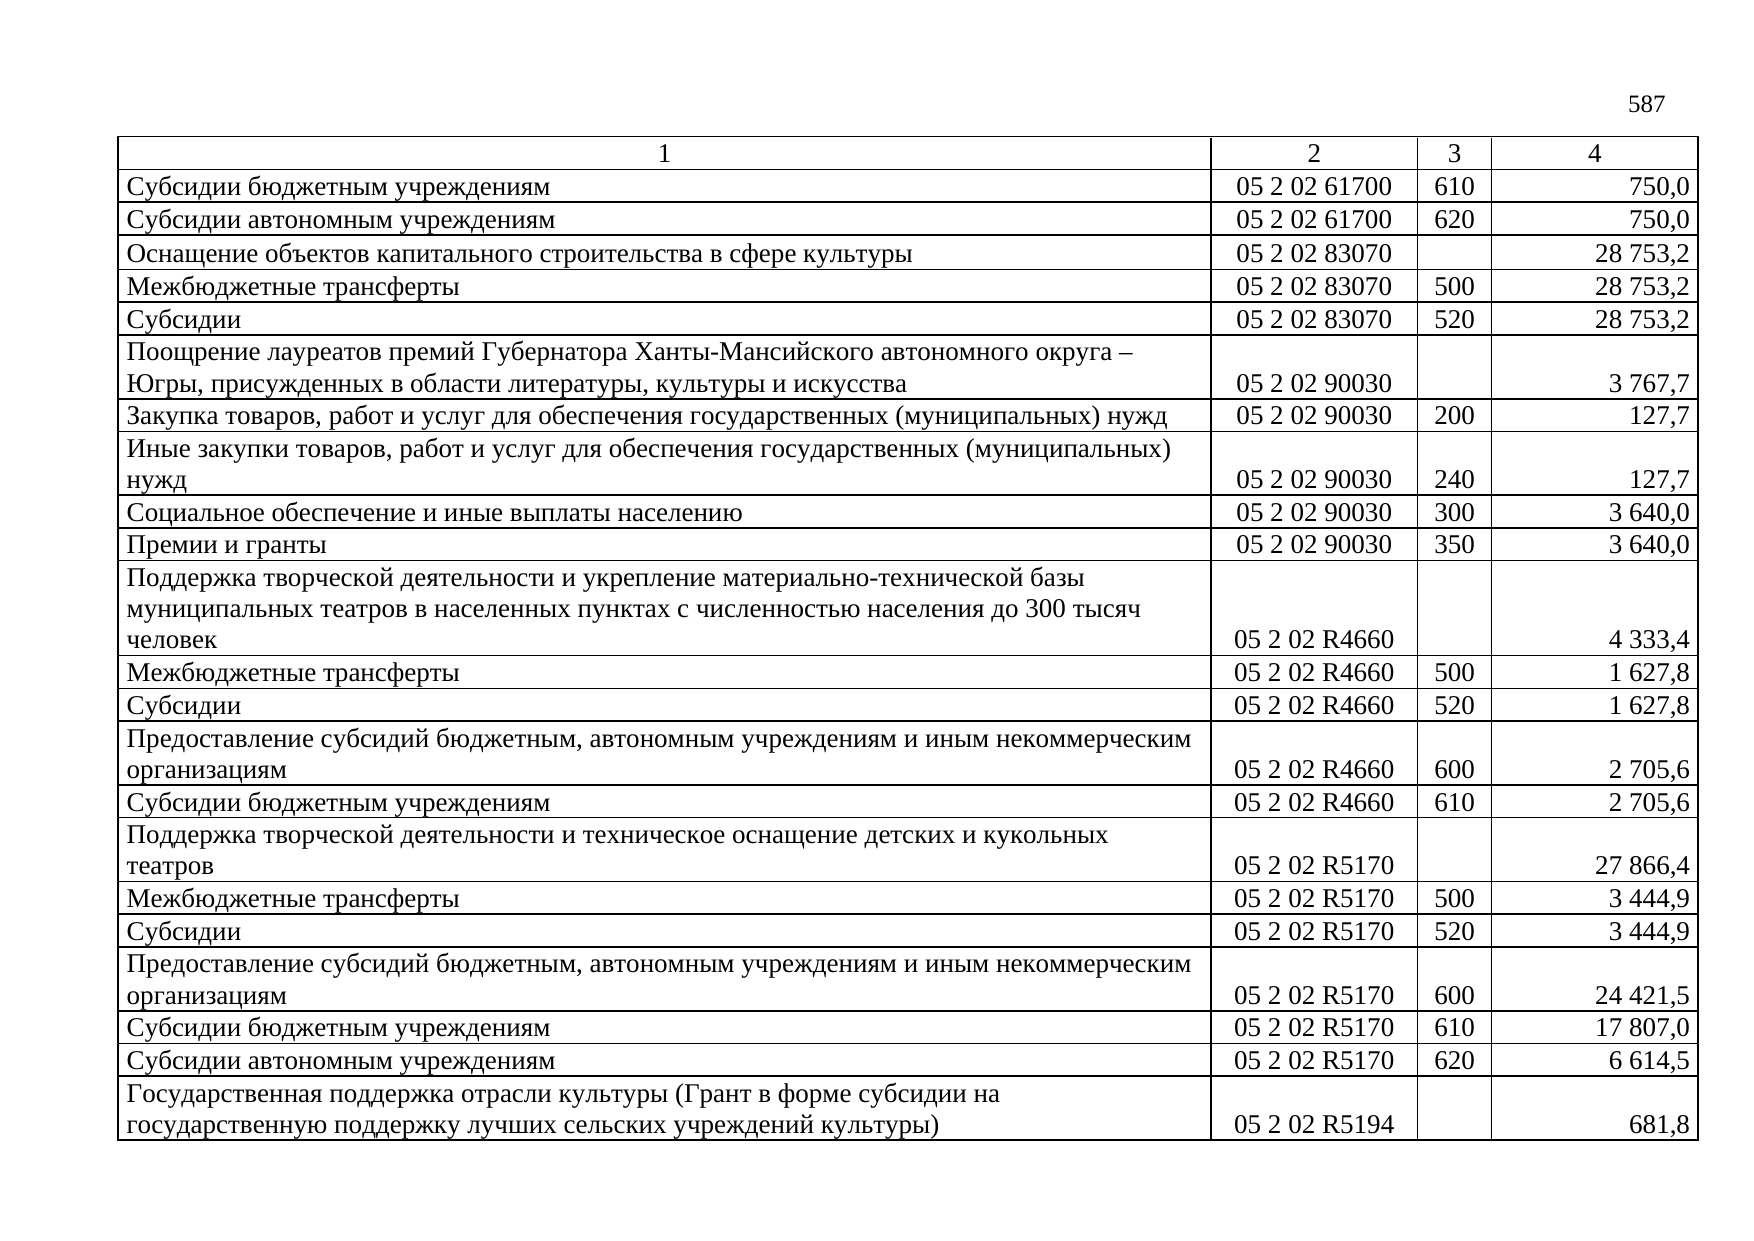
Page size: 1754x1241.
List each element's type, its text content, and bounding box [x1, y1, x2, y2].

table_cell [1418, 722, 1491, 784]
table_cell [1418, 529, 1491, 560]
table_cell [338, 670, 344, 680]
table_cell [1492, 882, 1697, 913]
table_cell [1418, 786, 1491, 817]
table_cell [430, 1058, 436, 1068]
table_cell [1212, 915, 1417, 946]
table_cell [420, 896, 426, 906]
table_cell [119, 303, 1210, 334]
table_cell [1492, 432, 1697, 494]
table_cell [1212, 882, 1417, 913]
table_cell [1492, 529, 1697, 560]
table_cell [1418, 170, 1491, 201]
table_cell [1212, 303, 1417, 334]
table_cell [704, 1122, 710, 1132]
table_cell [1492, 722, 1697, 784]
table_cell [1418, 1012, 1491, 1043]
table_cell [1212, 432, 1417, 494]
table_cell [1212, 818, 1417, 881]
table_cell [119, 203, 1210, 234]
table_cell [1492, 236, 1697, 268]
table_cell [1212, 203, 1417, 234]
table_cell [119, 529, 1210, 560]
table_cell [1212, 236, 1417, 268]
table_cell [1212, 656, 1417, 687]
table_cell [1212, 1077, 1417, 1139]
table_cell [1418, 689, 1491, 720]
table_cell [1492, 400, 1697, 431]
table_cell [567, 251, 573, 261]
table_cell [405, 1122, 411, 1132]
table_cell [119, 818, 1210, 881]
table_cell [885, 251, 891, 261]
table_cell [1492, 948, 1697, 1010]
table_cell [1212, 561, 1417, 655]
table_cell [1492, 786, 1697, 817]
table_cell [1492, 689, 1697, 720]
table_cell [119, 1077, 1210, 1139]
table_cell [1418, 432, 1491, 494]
table_header 3 [1418, 137, 1491, 168]
table_header 4 [1492, 137, 1697, 168]
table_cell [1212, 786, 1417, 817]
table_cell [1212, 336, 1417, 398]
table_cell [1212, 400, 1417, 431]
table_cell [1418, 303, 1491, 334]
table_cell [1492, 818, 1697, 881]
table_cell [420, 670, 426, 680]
table_header 2 [1212, 137, 1417, 168]
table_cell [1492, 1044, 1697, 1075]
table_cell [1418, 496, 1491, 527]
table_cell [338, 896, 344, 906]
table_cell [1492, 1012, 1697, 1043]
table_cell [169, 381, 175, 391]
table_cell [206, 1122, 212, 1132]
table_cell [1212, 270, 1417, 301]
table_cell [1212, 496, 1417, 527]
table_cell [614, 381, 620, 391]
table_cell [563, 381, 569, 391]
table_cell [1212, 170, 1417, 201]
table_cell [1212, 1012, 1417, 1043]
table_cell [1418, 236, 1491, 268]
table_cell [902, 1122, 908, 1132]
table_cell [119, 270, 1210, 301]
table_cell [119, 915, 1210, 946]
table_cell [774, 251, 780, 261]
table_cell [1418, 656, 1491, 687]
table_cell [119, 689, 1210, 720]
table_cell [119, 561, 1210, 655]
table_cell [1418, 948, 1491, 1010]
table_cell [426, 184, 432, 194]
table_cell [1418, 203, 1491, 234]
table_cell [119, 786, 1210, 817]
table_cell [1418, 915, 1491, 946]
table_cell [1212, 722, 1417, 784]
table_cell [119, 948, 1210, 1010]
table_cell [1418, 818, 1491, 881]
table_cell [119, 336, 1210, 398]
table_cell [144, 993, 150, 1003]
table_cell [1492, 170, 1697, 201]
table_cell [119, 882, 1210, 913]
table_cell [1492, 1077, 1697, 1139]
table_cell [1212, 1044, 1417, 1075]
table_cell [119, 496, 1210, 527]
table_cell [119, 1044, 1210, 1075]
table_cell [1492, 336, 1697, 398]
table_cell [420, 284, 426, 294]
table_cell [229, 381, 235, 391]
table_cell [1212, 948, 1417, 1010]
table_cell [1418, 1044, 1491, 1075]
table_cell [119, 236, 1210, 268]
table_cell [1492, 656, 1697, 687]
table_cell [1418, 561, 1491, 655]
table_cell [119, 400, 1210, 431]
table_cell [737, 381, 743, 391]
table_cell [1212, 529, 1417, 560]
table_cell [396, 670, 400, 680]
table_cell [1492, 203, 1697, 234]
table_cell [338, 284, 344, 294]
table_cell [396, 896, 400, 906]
table_header 1 [119, 137, 1211, 168]
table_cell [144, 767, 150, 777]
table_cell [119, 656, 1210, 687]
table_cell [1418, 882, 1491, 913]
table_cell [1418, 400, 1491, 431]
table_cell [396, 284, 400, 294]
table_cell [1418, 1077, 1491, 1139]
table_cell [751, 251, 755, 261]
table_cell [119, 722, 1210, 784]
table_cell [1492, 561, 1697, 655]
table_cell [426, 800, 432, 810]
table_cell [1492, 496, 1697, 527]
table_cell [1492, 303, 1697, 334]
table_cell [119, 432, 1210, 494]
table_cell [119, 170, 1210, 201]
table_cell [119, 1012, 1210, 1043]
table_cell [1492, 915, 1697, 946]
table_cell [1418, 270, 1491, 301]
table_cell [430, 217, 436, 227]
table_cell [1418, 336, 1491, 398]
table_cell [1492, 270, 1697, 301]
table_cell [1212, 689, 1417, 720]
